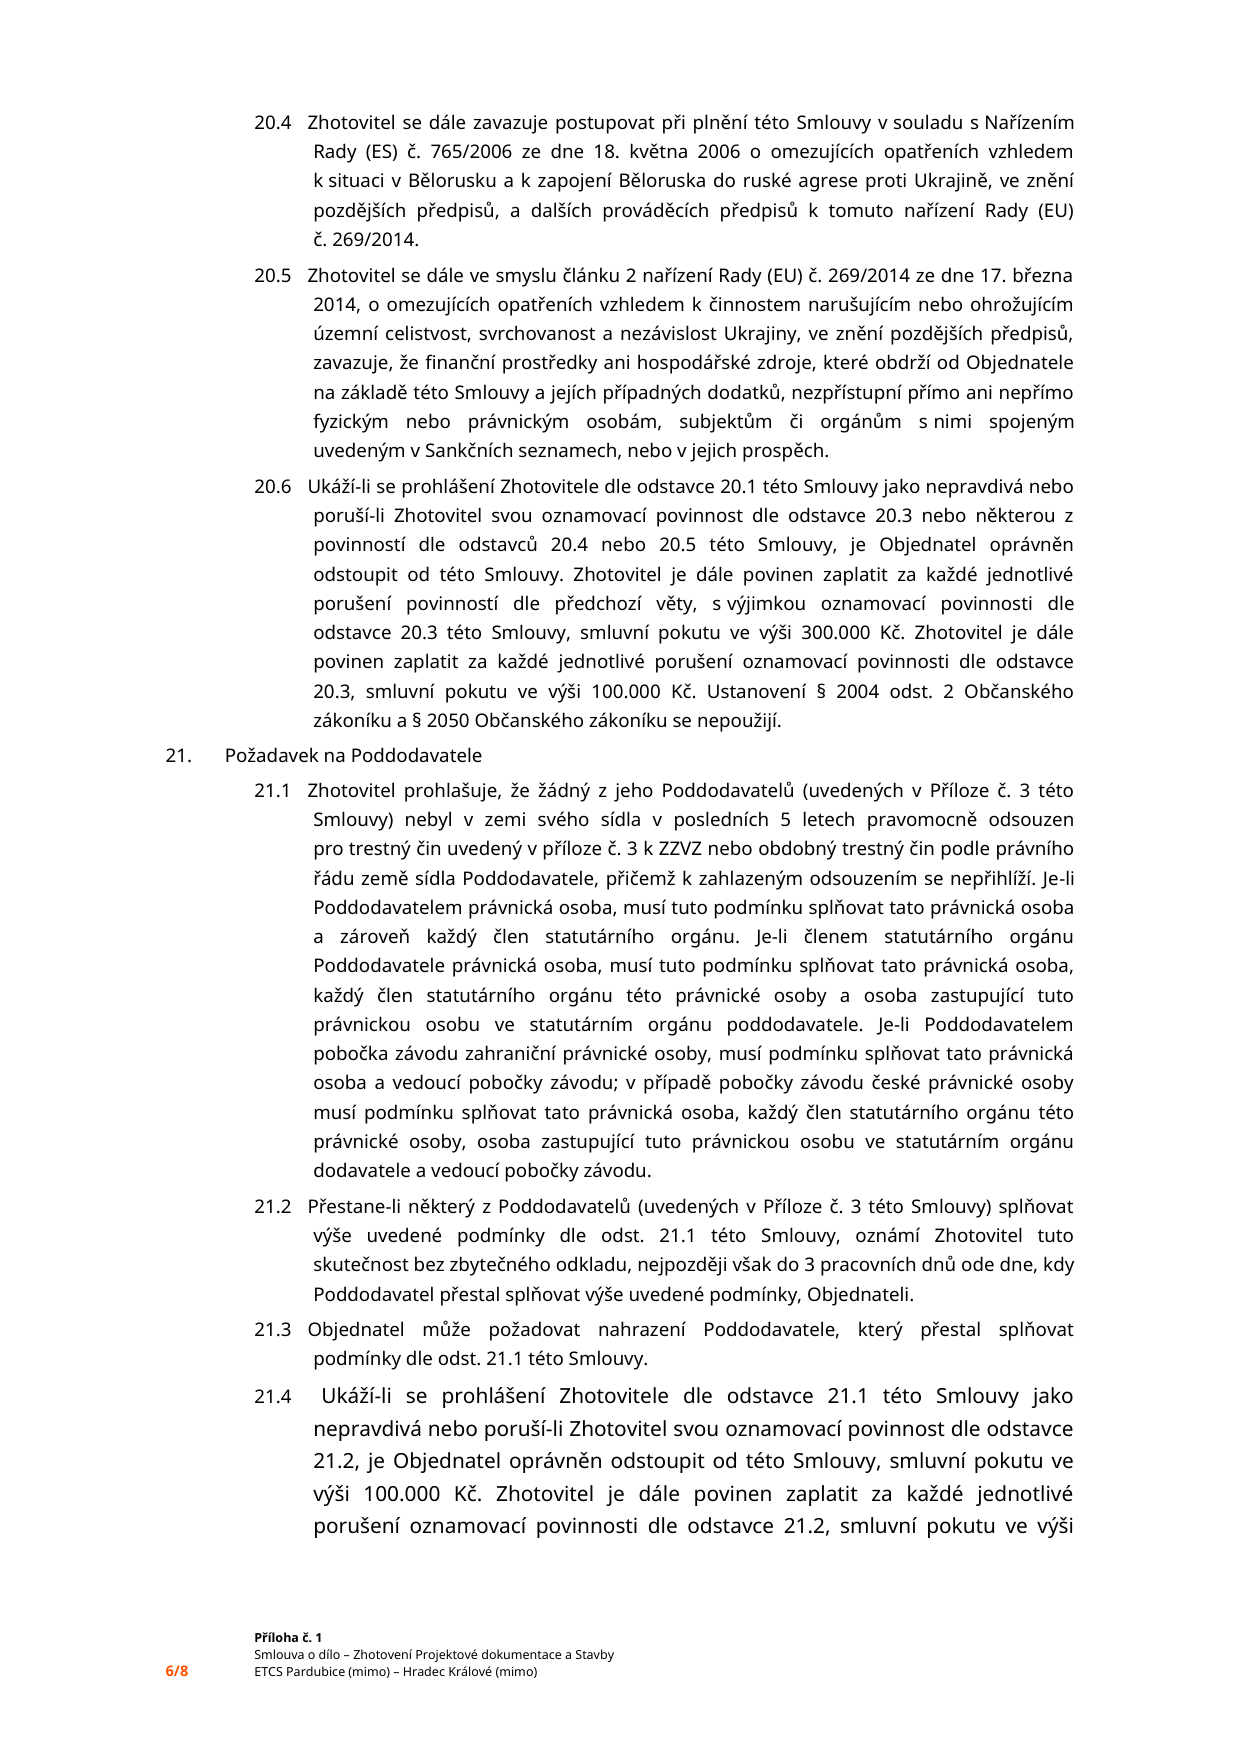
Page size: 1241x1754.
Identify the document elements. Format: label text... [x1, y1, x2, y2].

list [254, 1381, 1075, 1540]
list Ukáží-li se prohlášení Zhotovitele dle odstavce 20.1 této Smlouvy jako nepravdivá nebo poruší-li Zhotovitel svou oznamovací povinnost dle odstavce 20.3 nebo některou z povinností dle odstavců 20.4 nebo 20.5 této Smlouvy, je Objednatel oprávněn odstoupit od této Smlouvy. Zhotovitel je dále povinen zaplatit za každé jednotlivé porušení povinností dle předchozí věty, s výjimkou oznamovací povinnosti dle odstavce 20.3 této Smlouvy, smluvní pokutu ve výši 300.000 Kč. Zhotovitel je dále povinen zaplatit za každé jednotlivé porušení oznamovací povinnosti dle odstavce 20.3, smluvní pokutu ve výši 100.000 Kč. Ustanovení § 2004 odst. 2 Občanského zákoníku a § 2050 Občanského zákoníku se nepoužijí. [254, 473, 1075, 733]
list Požadavek na Poddodavatele [165, 743, 1075, 768]
list Zhotovitel se dále ve smyslu článku 2 nařízení Rady (EU) č. 269/2014 ze dne 17. března 2014, o omezujících opatřeních vzhledem k činnostem narušujícím nebo ohrožujícím územní celistvost, svrchovanost a nezávislost Ukrajiny, ve znění pozdějších předpisů, zavazuje, že finanční prostředky ani hospodářské zdroje, které obdrží od Objednatele na základě této Smlouvy a jejích případných dodatků, nezpřístupní přímo ani nepřímo fyzickým nebo právnickým osobám, subjektům či orgánům s nimi spojeným uvedeným v Sankčních seznamech, nebo v jejich prospěch. [254, 262, 1075, 463]
list Zhotovitel se dále zavazuje postupovat při plnění této Smlouvy v souladu s Nařízením Rady (ES) č. 765/2006 ze dne 18. května 2006 o omezujících opatřeních vzhledem k situaci v Bělorusku a k zapojení Běloruska do ruské agrese proti Ukrajině, ve znění pozdějších předpisů, a dalších prováděcích předpisů k tomuto nařízení Rady (EU) č. 269/2014. [254, 109, 1075, 252]
list Přestane-li některý z Poddodavatelů (uvedených v Příloze č. 3 této Smlouvy) splňovat výše uvedené podmínky dle odst. 21.1 této Smlouvy, oznámí Zhotovitel tuto skutečnost bez zbytečného odkladu, nejpozději však do 3 pracovních dnů ode dne, kdy Poddodavatel přestal splňovat výše uvedené podmínky, Objednateli. [254, 1193, 1075, 1306]
list Zhotovitel prohlašuje, že žádný z jeho Poddodavatelů (uvedených v Příloze č. 3 této Smlouvy) nebyl v zemi svého sídla v posledních 5 letech pravomocně odsouzen pro trestný čin uvedený v příloze č. 3 k ZZVZ nebo obdobný trestný čin podle právního řádu země sídla Poddodavatele, přičemž k zahlazeným odsouzením se nepřihlíží. Je-li Poddodavatelem právnická osoba, musí tuto podmínku splňovat tato právnická osoba a zároveň každý člen statutárního orgánu. Je-li členem statutárního orgánu Poddodavatele právnická osoba, musí tuto podmínku splňovat tato právnická osoba, každý člen statutárního orgánu této právnické osoby a osoba zastupující tuto právnickou osobu ve statutárním orgánu poddodavatele. Je-li Poddodavatelem pobočka závodu zahraniční právnické osoby, musí podmínku splňovat tato právnická osoba a vedoucí pobočky závodu; v případě pobočky závodu české právnické osoby musí podmínku splňovat tato právnická osoba, každý člen statutárního orgánu této právnické osoby, osoba zastupující tuto právnickou osobu ve statutárním orgánu dodavatele a vedoucí pobočky závodu. [254, 777, 1075, 1183]
list Objednatel může požadovat nahrazení Poddodavatele, který přestal splňovat podmínky dle odst. 21.1 této Smlouvy. [254, 1316, 1075, 1371]
